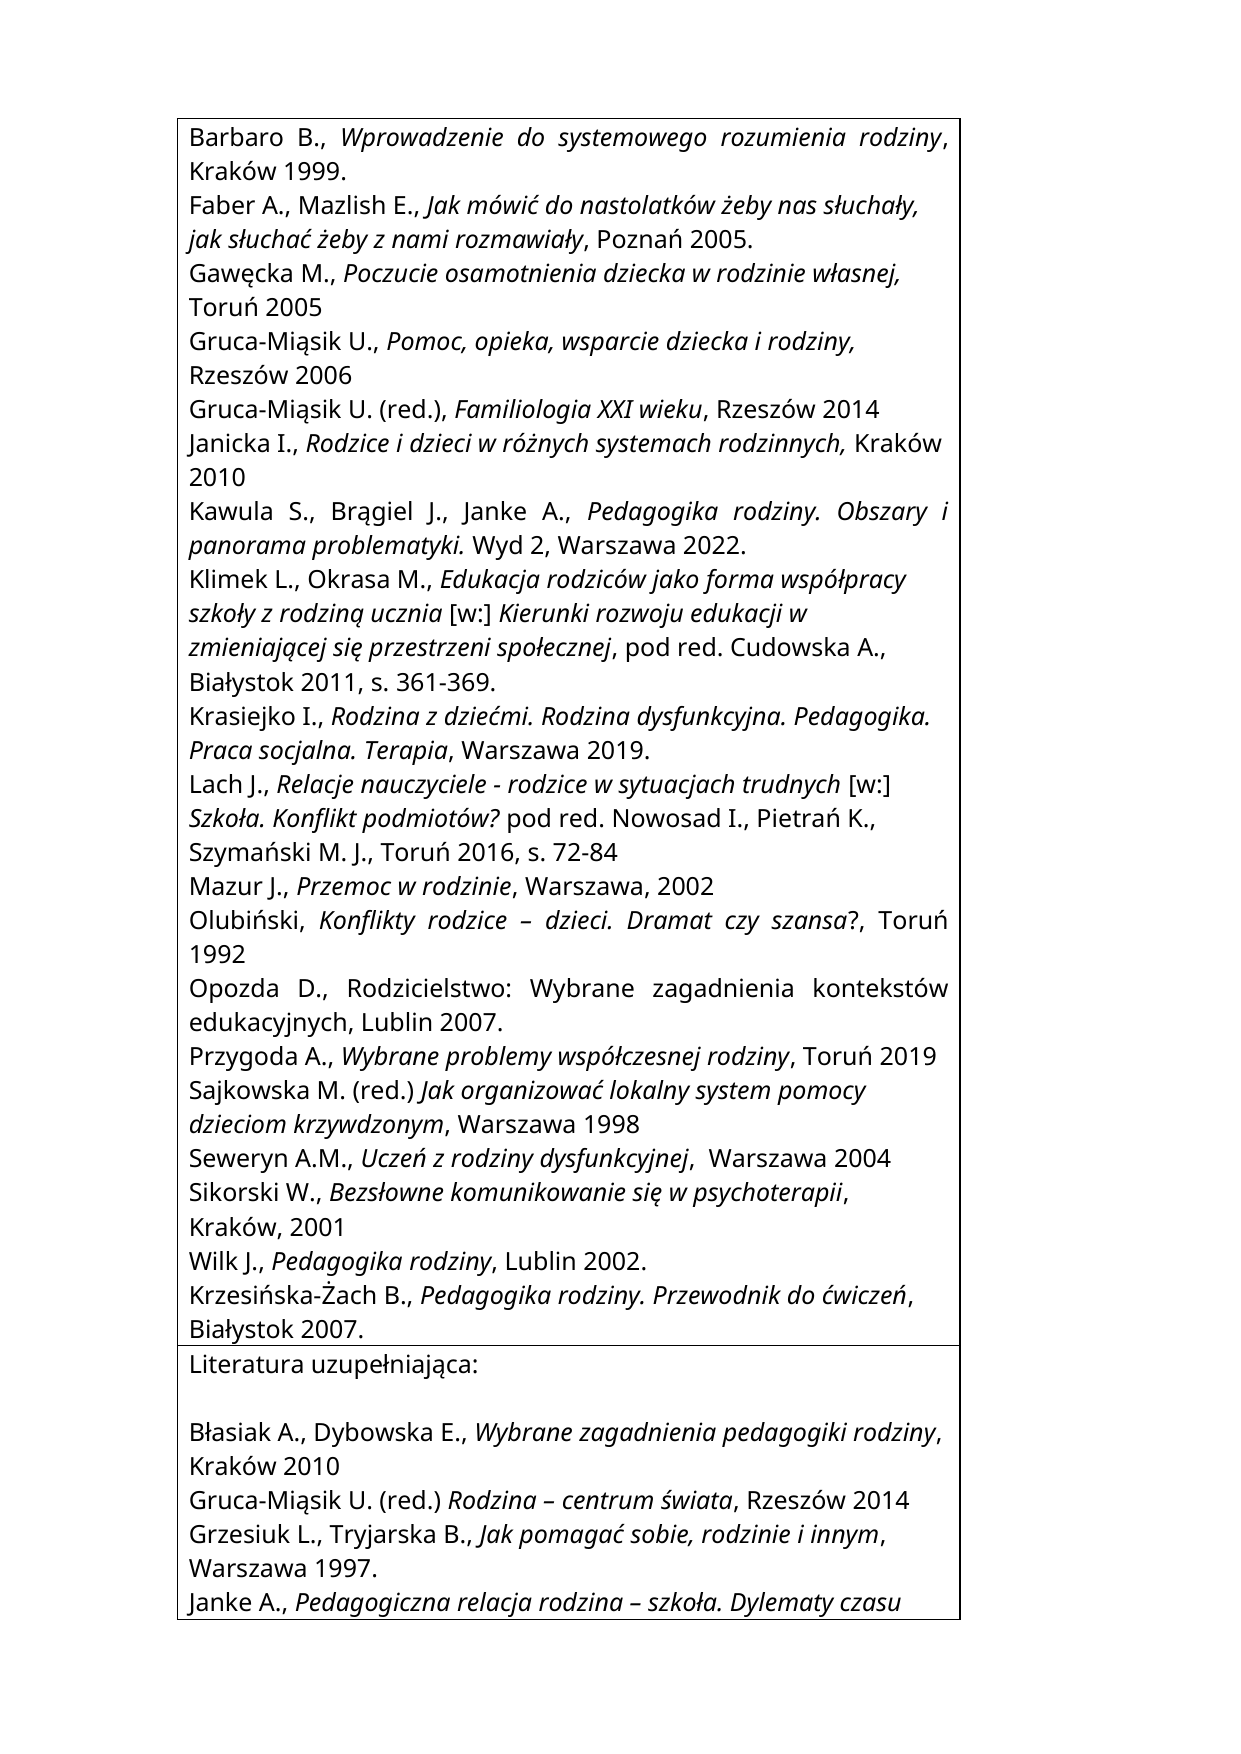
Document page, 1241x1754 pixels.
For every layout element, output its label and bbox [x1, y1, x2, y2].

table_cell [178, 1346, 959, 1619]
table_header [178, 119, 959, 1345]
